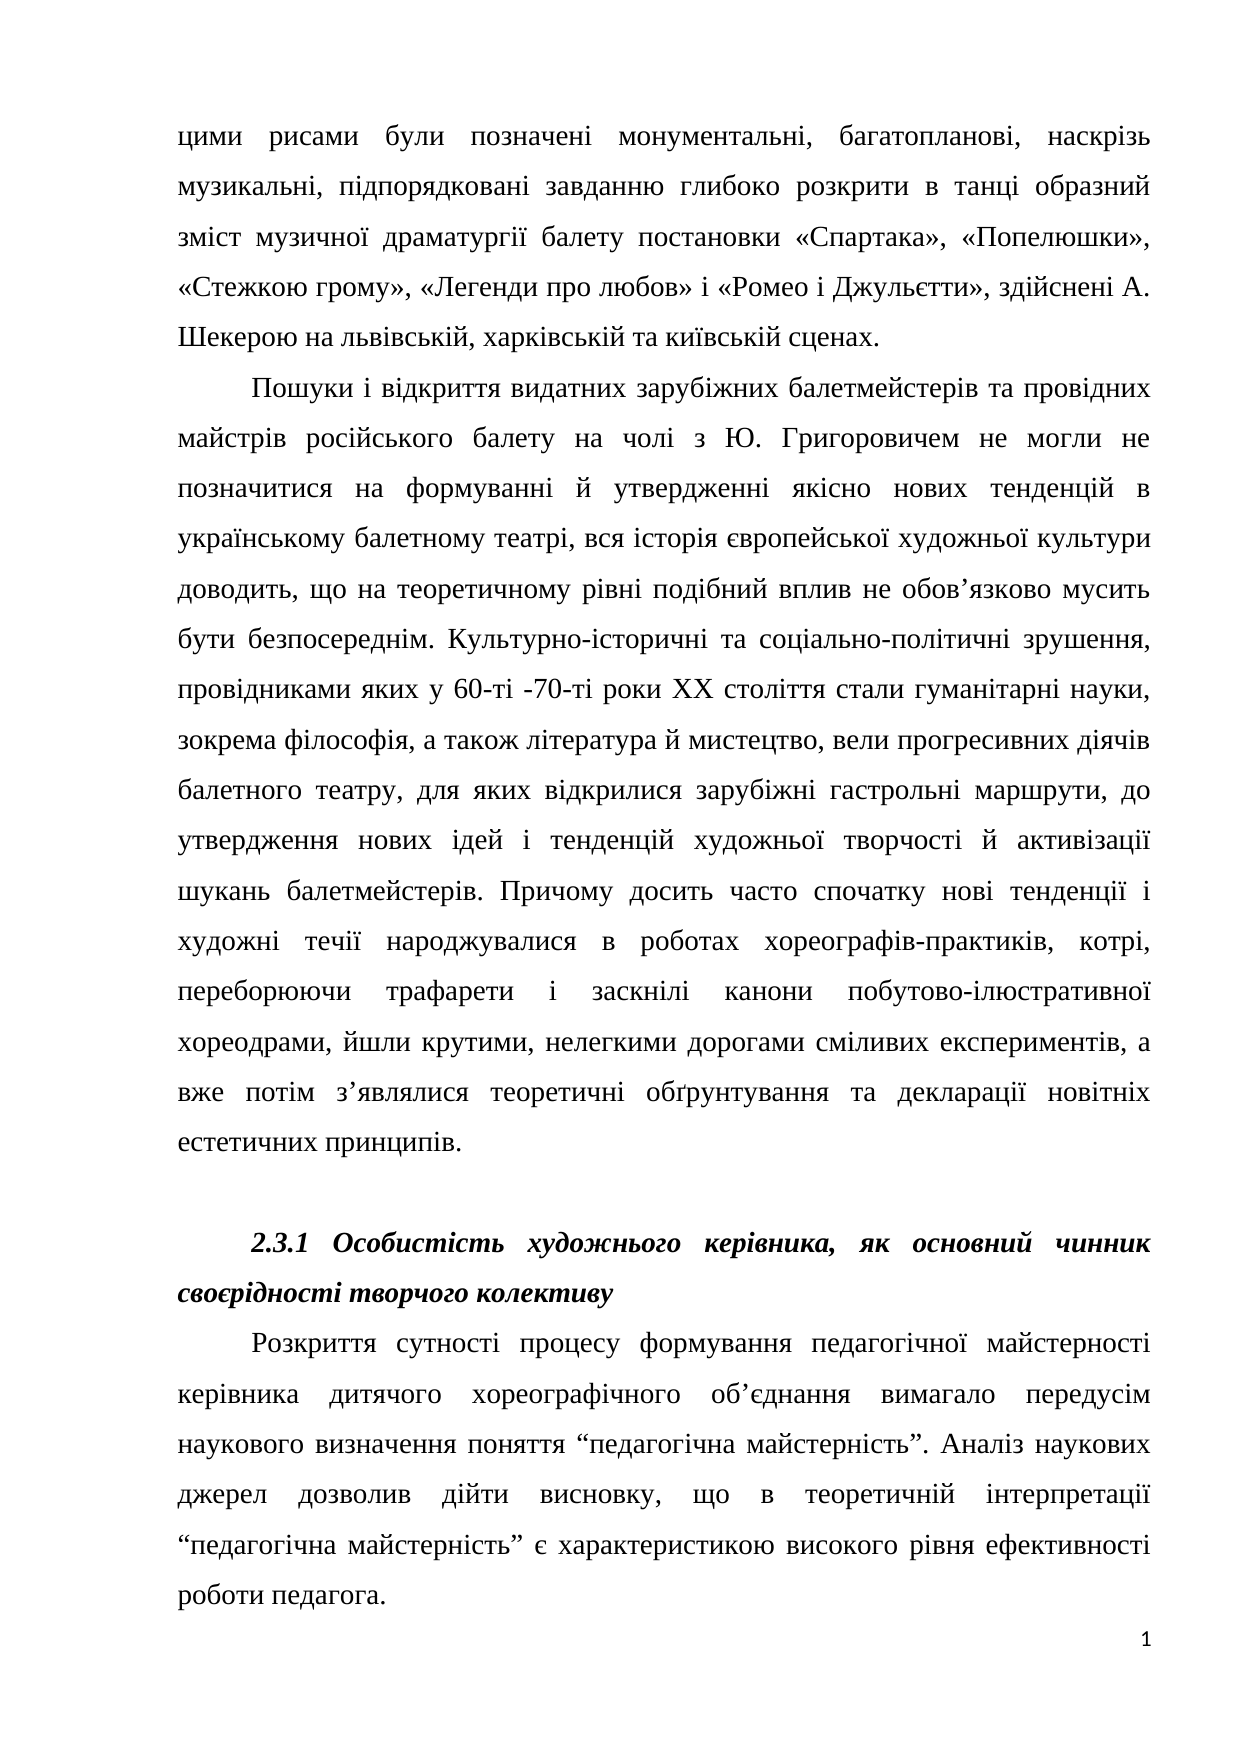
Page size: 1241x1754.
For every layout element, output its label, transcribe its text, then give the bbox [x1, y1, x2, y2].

text 2.3.1 Особистість художнього керівника, як основний чинник своєрідності творчого колективу [177, 1225, 1152, 1309]
text Розкриття сутності процесу формування педагогічної майстерності керівника дитячого хореографічного об’єднання вимагало передусім наукового визначення поняття “педагогічна майстерність”. Аналіз наукових джерел дозволив дійти висновку, що в теоретичній інтерпретації “педагогічна майстерність” є характеристикою високого рівня ефективності роботи педагога. [177, 1326, 1152, 1611]
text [177, 118, 1152, 353]
text Пошуки і відкриття видатних зарубіжних балетмейстерів та провідних майстрів російського балету на чолі з Ю. Григоровичем не могли не позначитися на формуванні й утвердженні якісно нових тенденцій в українському балетному театрі, вся історія європейської художньої культури доводить, що на теоретичному рівні подібний вплив не обов’язково мусить бути безпосереднім. Культурно-історичні та соціально-політичні зрушення, провідниками яких у 60-ті -70-ті роки ХХ століття стали гуманітарні науки, зокрема філософія, а також література й мистецтво, вели прогресивних діячів балетного театру, для яких відкрилися зарубіжні гастрольні маршрути, до утвердження нових ідей і тенденцій художньої творчості й активізації шукань балетмейстерів. Причому досить часто спочатку нові тенденції і художні течії народжувалися в роботах хореографів-практиків, котрі, переборюючи трафарети і заскнілі канони побутово-ілюстративної хореодрами, йшли крутими, нелегкими дорогами сміливих експериментів, а вже потім з’являлися теоретичні обґрунтування та декларації новітніх естетичних принципів. [177, 370, 1152, 1158]
